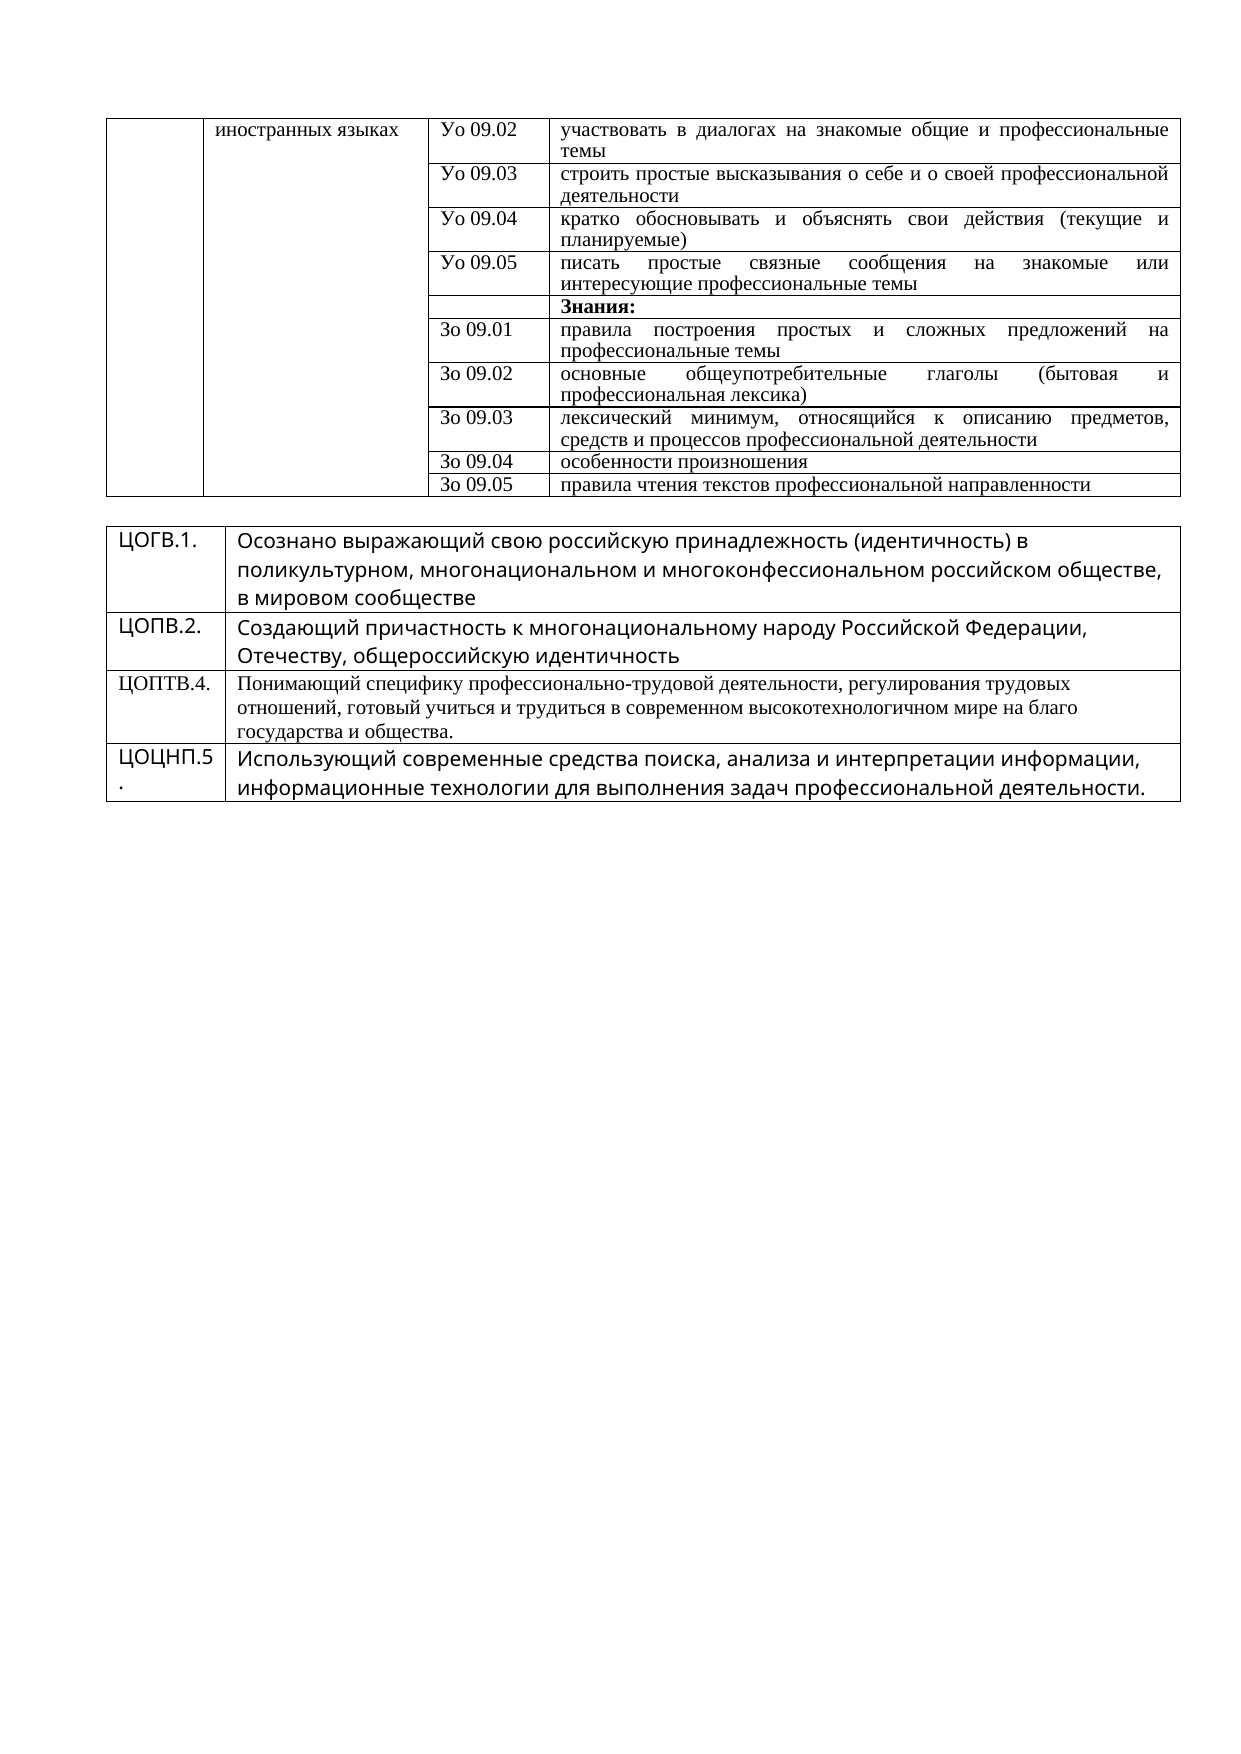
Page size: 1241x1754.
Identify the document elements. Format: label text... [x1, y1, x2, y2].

table_cell ЦОПВ.2. [107, 613, 225, 670]
table_header Осознано выражающий свою российскую принадлежность (идентичность) в поликультурном, многонациональном и многоконфессиональном российском обществе, в мировом сообществе [226, 527, 1180, 612]
table_cell участвовать в диалогах на знакомые общие и профессиональные темы [550, 119, 1180, 162]
table_cell Зо 09.05 [429, 474, 549, 496]
table_cell Уо 09.05 [429, 252, 549, 295]
table_cell Зо 09.01 [429, 319, 549, 362]
table_cell основные общеупотребительные глаголы (бытовая и профессиональная лексика) [550, 363, 1180, 406]
table_cell Уо 09.02 [429, 119, 549, 162]
table_cell ЦОПТВ.4. [107, 671, 225, 743]
table_cell Зо 09.04 [429, 452, 549, 473]
table_cell Зо 09.03 [429, 408, 549, 451]
table_cell Зо 09.02 [429, 363, 549, 406]
table_cell кратко обосновывать и объяснять свои действия (текущие и планируемые) [550, 208, 1180, 251]
table_cell правила чтения текстов профессиональной направленности [550, 474, 1180, 496]
table_cell Создающий причастность к многонациональному народу Российской Федерации, Отечеству, общероссийскую идентичность [226, 613, 1180, 670]
table_cell Использующий современные средства поиска, анализа и интерпретации информации, информационные технологии для выполнения задач профессиональной деятельности. [226, 744, 1180, 801]
table_cell особенности произношения [550, 452, 1180, 473]
table_cell [429, 296, 549, 318]
table_cell Понимающий специфику профессионально-трудовой деятельности, регулирования трудовых отношений, готовый учиться и трудиться в современном высокотехнологичном мире на благо государства и общества. [226, 671, 1180, 743]
table_cell Уо 09.03 [429, 164, 549, 207]
table_header ЦОГВ.1. [107, 527, 225, 612]
table_cell Знания: [550, 296, 1180, 318]
table_cell лексический минимум, относящийся к описанию предметов, средств и процессов профессиональной деятельности [550, 408, 1180, 451]
table_cell правила построения простых и сложных предложений на профессиональные темы [550, 319, 1180, 362]
table_cell строить простые высказывания о себе и о своей профессиональной деятельности [550, 164, 1180, 207]
table_cell Уо 09.04 [429, 208, 549, 251]
table_cell ЦОЦНП.5. [107, 744, 225, 801]
table_cell писать простые связные сообщения на знакомые или интересующие профессиональные темы [550, 252, 1180, 295]
